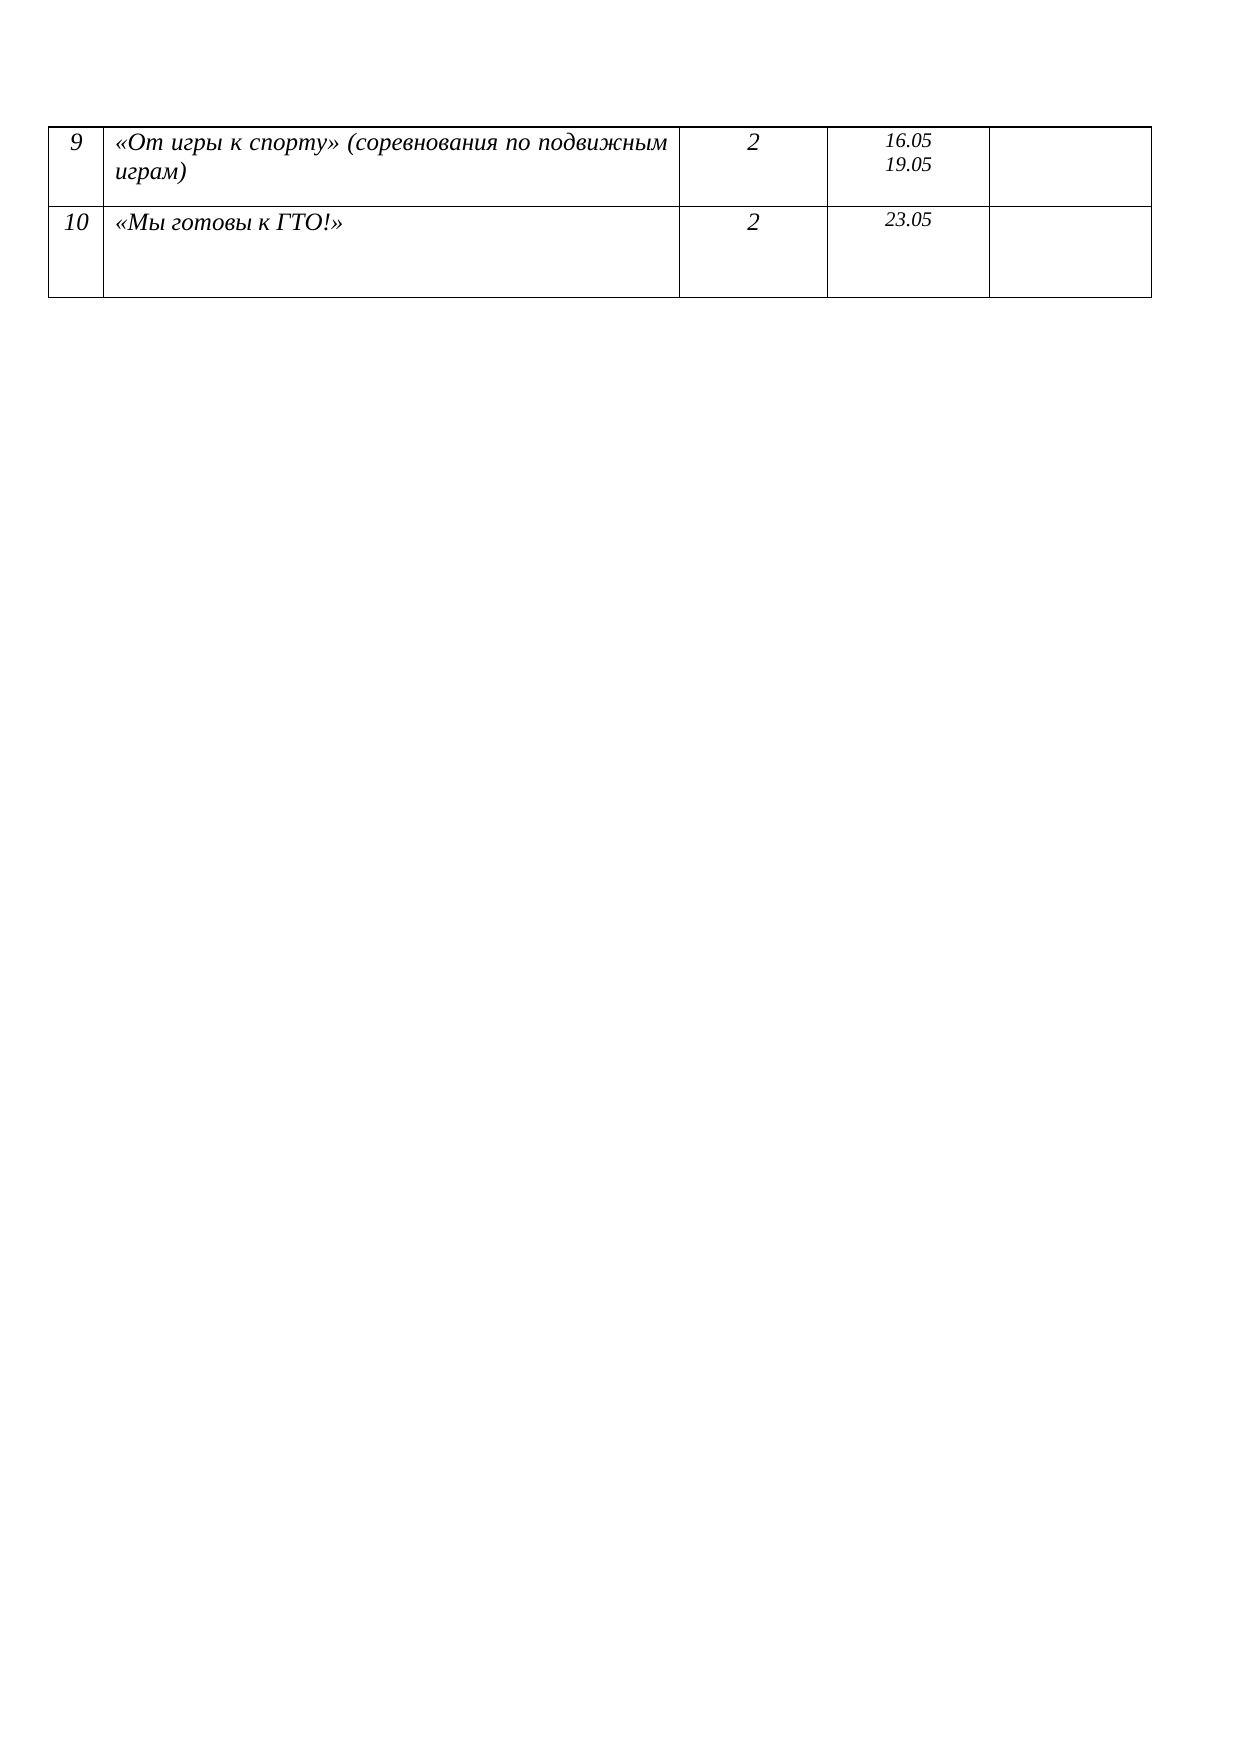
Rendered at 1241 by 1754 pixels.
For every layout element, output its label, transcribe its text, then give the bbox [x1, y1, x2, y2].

table_cell 2 [680, 128, 827, 206]
table_cell 2 [680, 207, 827, 297]
table_cell [990, 207, 1151, 297]
table_cell 10 [49, 207, 103, 297]
table_cell «Мы готовы к ГТО!» [104, 207, 679, 297]
table_cell 16.05 19.05 [828, 128, 989, 206]
table_cell 23.05 [828, 207, 989, 297]
table_cell 9 [49, 128, 103, 206]
table_cell «От игры к спорту» (соревнования по подвижным играм) [104, 128, 679, 206]
table_cell [990, 128, 1151, 206]
